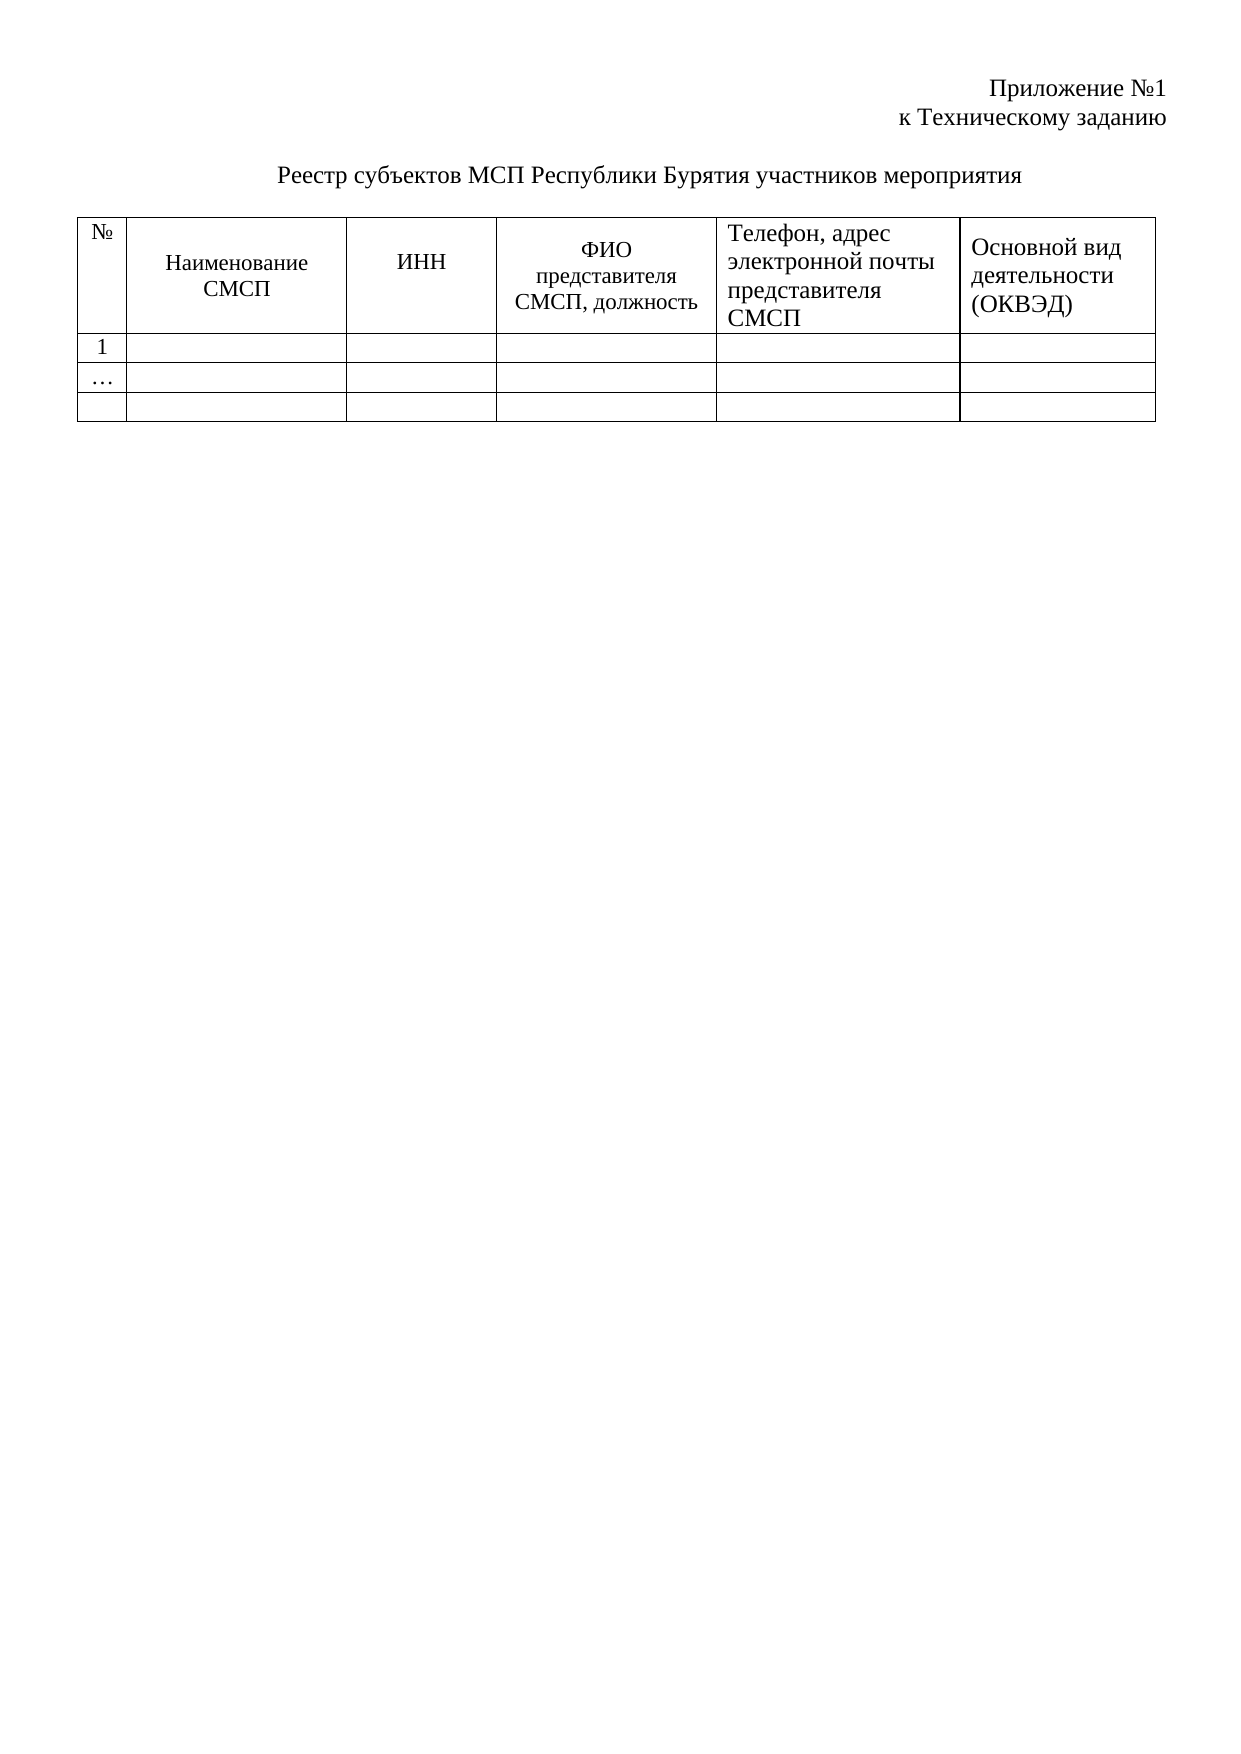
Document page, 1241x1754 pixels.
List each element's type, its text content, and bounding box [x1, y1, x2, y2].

table_cell [497, 334, 716, 362]
table_cell [78, 393, 126, 421]
list Реестр субъектов МСП Республики Бурятия участников мероприятия [132, 160, 1167, 189]
table_cell [961, 334, 1155, 362]
table_cell [717, 393, 959, 421]
table_cell [347, 334, 496, 362]
table_cell [717, 334, 959, 362]
table_cell [127, 334, 346, 362]
table_header ИНН [347, 218, 496, 332]
table_cell [497, 393, 716, 421]
table_header Основной вид деятельности (ОКВЭД) [961, 218, 1155, 332]
table_cell [717, 363, 959, 392]
table_cell [497, 363, 716, 392]
table_cell [127, 363, 346, 392]
table_cell [961, 393, 1155, 421]
table_cell … [78, 363, 126, 392]
text Приложение №1 [89, 74, 1167, 102]
table_cell [127, 393, 346, 421]
table_header ФИО представителя СМСП, должность [497, 218, 716, 332]
table_header Телефон, адрес электронной почты представителя СМСП [717, 218, 959, 332]
table_cell [347, 363, 496, 392]
table_header № [78, 218, 126, 332]
list к Техническому заданию [132, 102, 1167, 131]
table_cell [961, 363, 1155, 392]
table_cell [347, 393, 496, 421]
table_cell 1 [78, 334, 126, 362]
table_header Наименование СМСП [127, 218, 346, 332]
